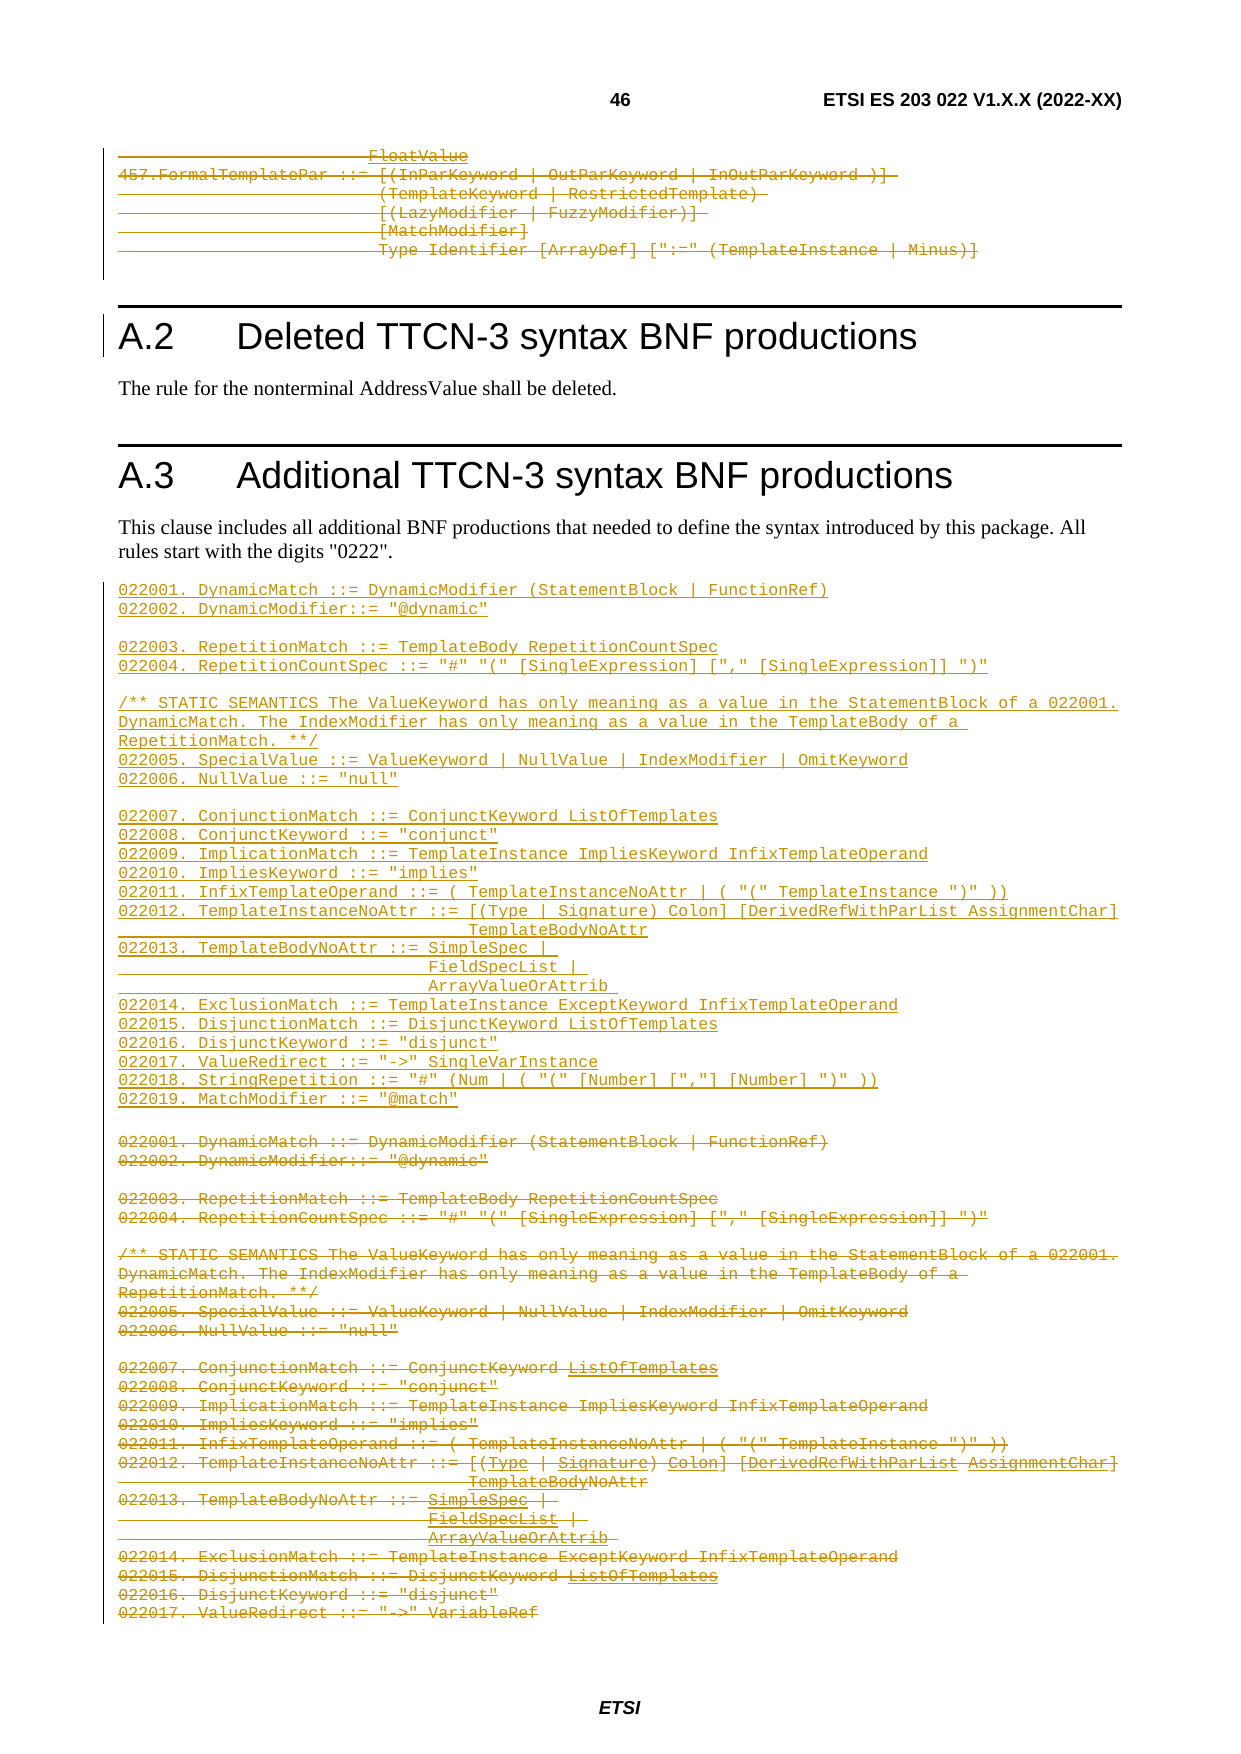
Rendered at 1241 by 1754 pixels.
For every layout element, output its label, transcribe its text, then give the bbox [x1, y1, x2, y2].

text The rule for the nonterminal AddressValue shall be deleted. [118, 376, 1122, 400]
text This clause includes all additional BNF productions that needed to define the syntax introduced by this package. All rules start with the digits "0222". [118, 515, 1122, 563]
subtitle A.2 Deleted TTCN-3 syntax BNF productions [118, 308, 1122, 357]
subtitle A.3 Additional TTCN-3 syntax BNF productions [118, 447, 1122, 496]
